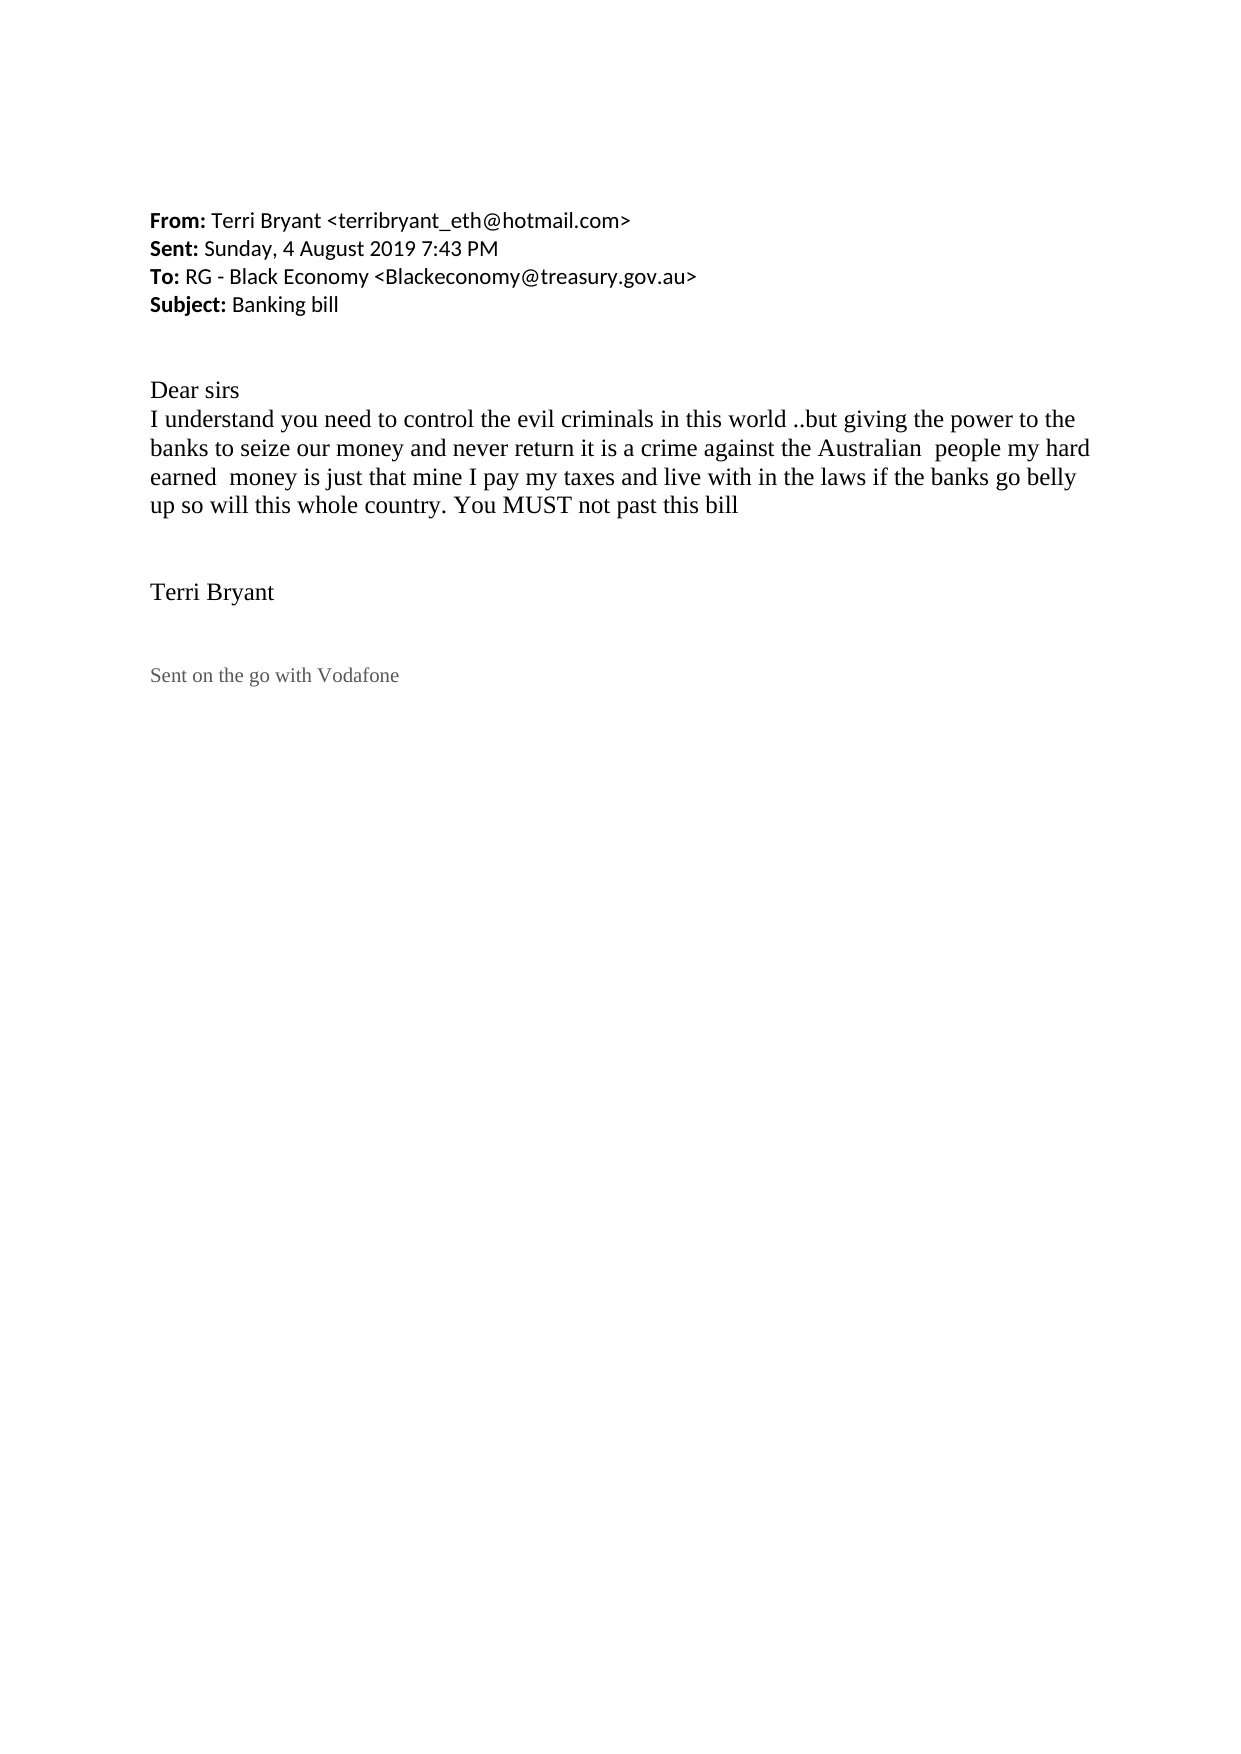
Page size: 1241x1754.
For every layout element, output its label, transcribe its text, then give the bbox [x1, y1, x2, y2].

text Dear sirs [150, 376, 1090, 404]
text I understand you need to control the evil criminals in this world ..but giving the power to the banks to seize our money and never return it is a crime against the Australian people my hard earned money is just that mine I pay my taxes and live with in the laws if the banks go belly up so will this whole country. You MUST not past this bill [150, 404, 1090, 519]
text From: Terri Bryant <terribryant_eth@hotmail.com> Sent: Sunday, 4 August 2019 7:43 PM To: RG - Black Economy <Blackeconomy@treasury.gov.au> Subject: Banking bill [150, 206, 1090, 318]
text Sent on the go with Vodafone [150, 663, 1090, 687]
text Terri Bryant [150, 577, 1090, 606]
